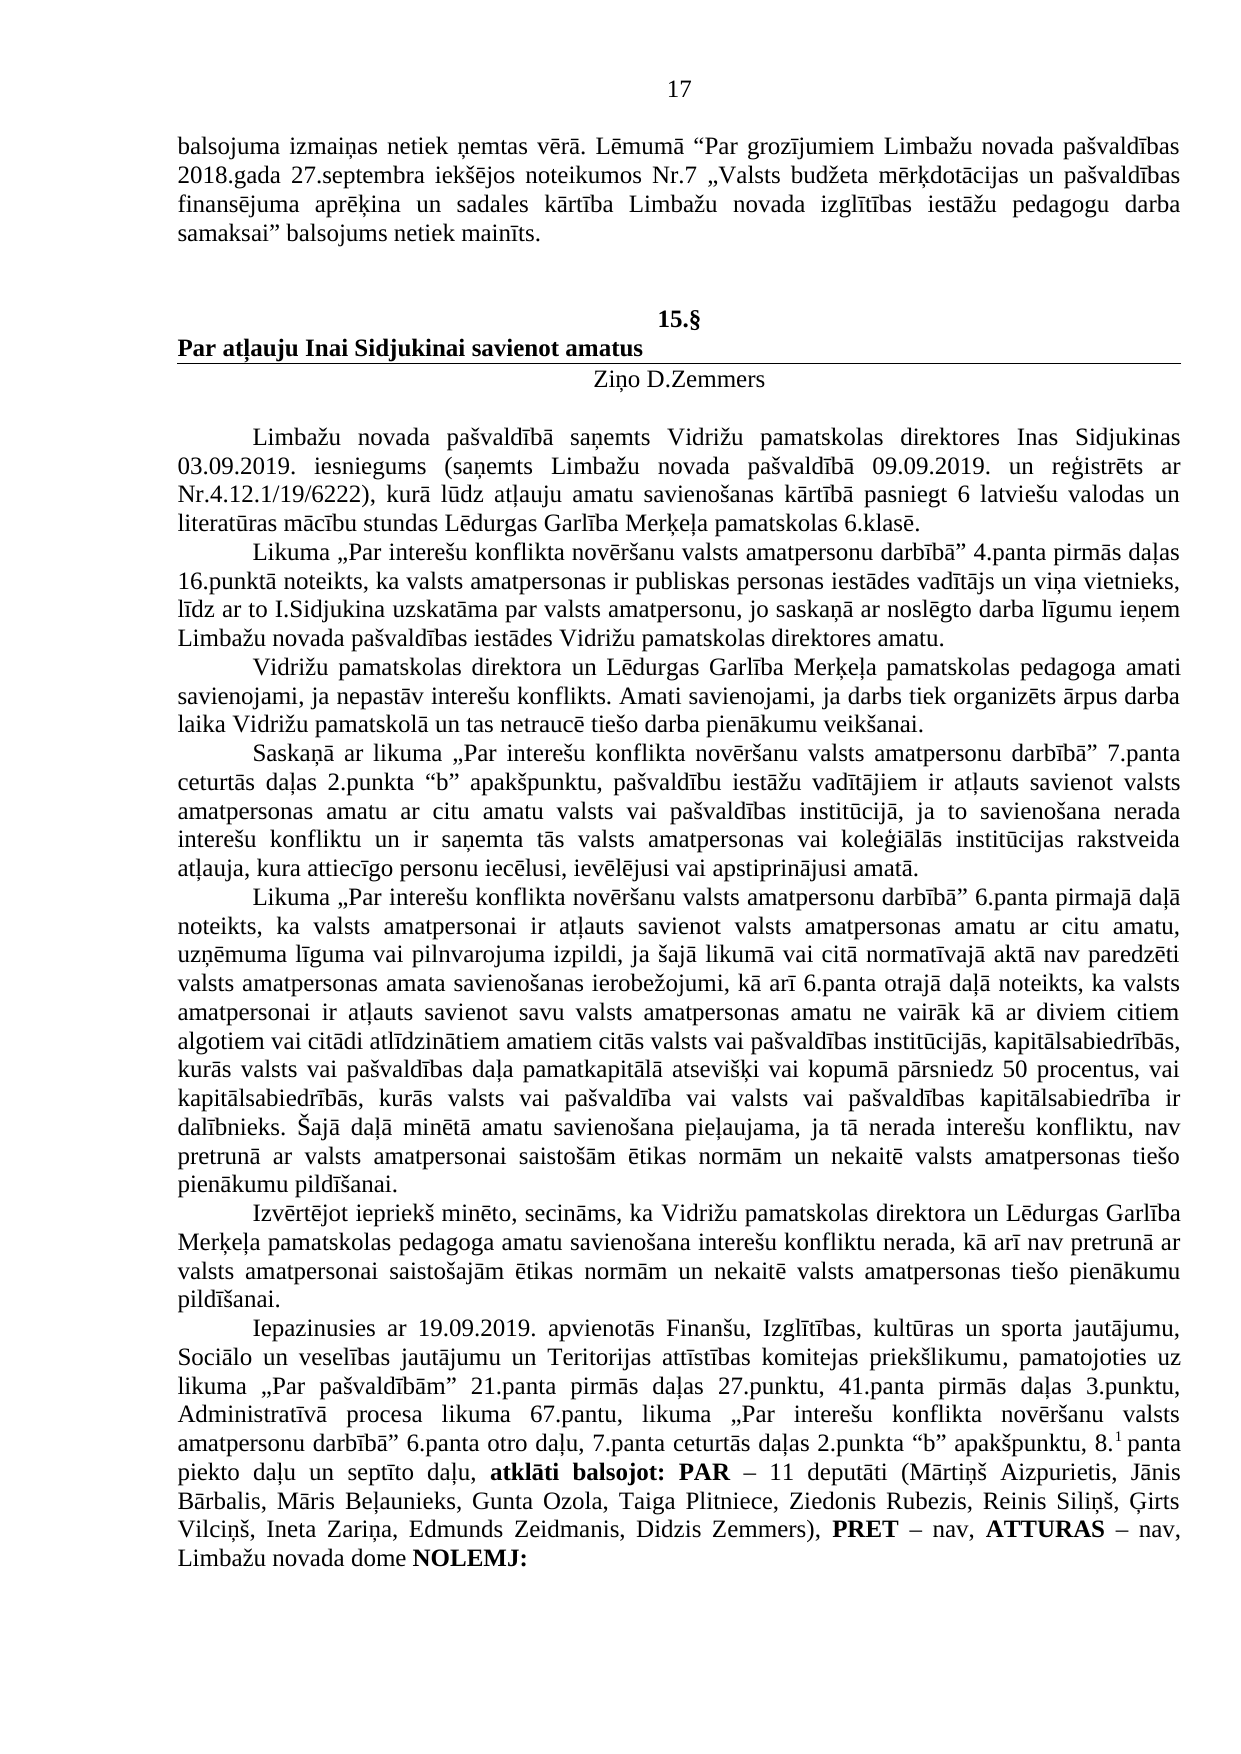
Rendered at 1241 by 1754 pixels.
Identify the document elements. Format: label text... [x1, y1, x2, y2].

text Izvērtējot iepriekš minēto, secināms, ka Vidrižu pamatskolas direktora un Lēdurgas Garlība Merķeļa pamatskolas pedagoga amatu savienošana interešu konfliktu nerada, kā arī nav pretrunā ar valsts amatpersonai saistošajām ētikas normām un nekaitē valsts amatpersonas tiešo pienākumu pildīšanai. [177, 1198, 1181, 1313]
text Limbažu novada pašvaldībā saņemts Vidrižu pamatskolas direktores Inas Sidjukinas 03.09.2019. iesniegums (saņemts Limbažu novada pašvaldībā 09.09.2019. un reģistrēts ar Nr.4.12.1/19/6222), kurā lūdz atļauju amatu savienošanas kārtībā pasniegt 6 latviešu valodas un literatūras mācību stundas Lēdurgas Garlība Merķeļa pamatskolas 6.klasē. [177, 422, 1181, 537]
text Saskaņā ar likuma „Par interešu konflikta novēršanu valsts amatpersonu darbībā” 7.panta ceturtās daļas 2.punkta “b” apakšpunktu, pašvaldību iestāžu vadītājiem ir atļauts savienot valsts amatpersonas amatu ar citu amatu valsts vai pašvaldības institūcijā, ja to savienošana nerada interešu konfliktu un ir saņemta tās valsts amatpersonas vai koleģiālās institūcijas rakstveida atļauja, kura attiecīgo personu iecēlusi, ievēlējusi vai apstiprinājusi amatā. [177, 738, 1181, 882]
text 15.§ [177, 304, 1181, 333]
text Likuma „Par interešu konflikta novēršanu valsts amatpersonu darbībā” 4.panta pirmās daļas 16.punktā noteikts, ka valsts amatpersonas ir publiskas personas iestādes vadītājs un viņa vietnieks, līdz ar to I.Sidjukina uzskatāma par valsts amatpersonu, jo saskaņā ar noslēgto darba līgumu ieņem Limbažu novada pašvaldības iestādes Vidrižu pamatskolas direktores amatu. [177, 537, 1181, 652]
text Iepazinusies ar 19.09.2019. apvienotās Finanšu, Izglītības, kultūras un sporta jautājumu, Sociālo un veselības jautājumu un Teritorijas attīstības komitejas priekšlikumu, pamatojoties uz likuma „Par pašvaldībām” 21.panta pirmās daļas 27.punktu, 41.panta pirmās daļas 3.punktu, Administratīvā procesa likuma 67.pantu, likuma „Par interešu konflikta novēršanu valsts amatpersonu darbībā” 6.panta otro daļu, 7.panta ceturtās daļas 2.punkta “b” apakšpunktu, 8.1 panta piekto daļu un septīto daļu, atklāti balsojot: PAR – 11 deputāti (Mārtiņš Aizpurietis, Jānis Bārbalis, Māris Beļaunieks, Gunta Ozola, Taiga Plitniece, Ziedonis Rubezis, Reinis Siliņš, Ģirts Vilciņš, Ineta Zariņa, Edmunds Zeidmanis, Didzis Zemmers), PRET – nav, ATTURAS – nav, Limbažu novada dome NOLEMJ: [177, 1313, 1181, 1572]
text Ziņo D.Zemmers [177, 364, 1181, 393]
text Likuma „Par interešu konflikta novēršanu valsts amatpersonu darbībā” 6.panta pirmajā daļā noteikts, ka valsts amatpersonai ir atļauts savienot valsts amatpersonas amatu ar citu amatu, uzņēmuma līguma vai pilnvarojuma izpildi, ja šajā likumā vai citā normatīvajā aktā nav paredzēti valsts amatpersonas amata savienošanas ierobežojumi, kā arī 6.panta otrajā daļā noteikts, ka valsts amatpersonai ir atļauts savienot savu valsts amatpersonas amatu ne vairāk kā ar diviem citiem algotiem vai citādi atlīdzinātiem amatiem citās valsts vai pašvaldības institūcijās, kapitālsabiedrībās, kurās valsts vai pašvaldības daļa pamatkapitālā atsevišķi vai kopumā pārsniedz 50 procentus, vai kapitālsabiedrībās, kurās valsts vai pašvaldība vai valsts vai pašvaldības kapitālsabiedrība ir dalībnieks. Šajā daļā minētā amatu savienošana pieļaujama, ja tā nerada interešu konfliktu, nav pretrunā ar valsts amatpersonai saistošām ētikas normām un nekaitē valsts amatpersonas tiešo pienākumu pildīšanai. [177, 882, 1181, 1198]
text Par atļauju Inai Sidjukinai savienot amatus [177, 333, 1181, 363]
text Vidrižu pamatskolas direktora un Lēdurgas Garlība Merķeļa pamatskolas pedagoga amati savienojami, ja nepastāv interešu konflikts. Amati savienojami, ja darbs tiek organizēts ārpus darba laika Vidrižu pamatskolā un tas netraucē tiešo darba pienākumu veikšanai. [177, 652, 1181, 738]
